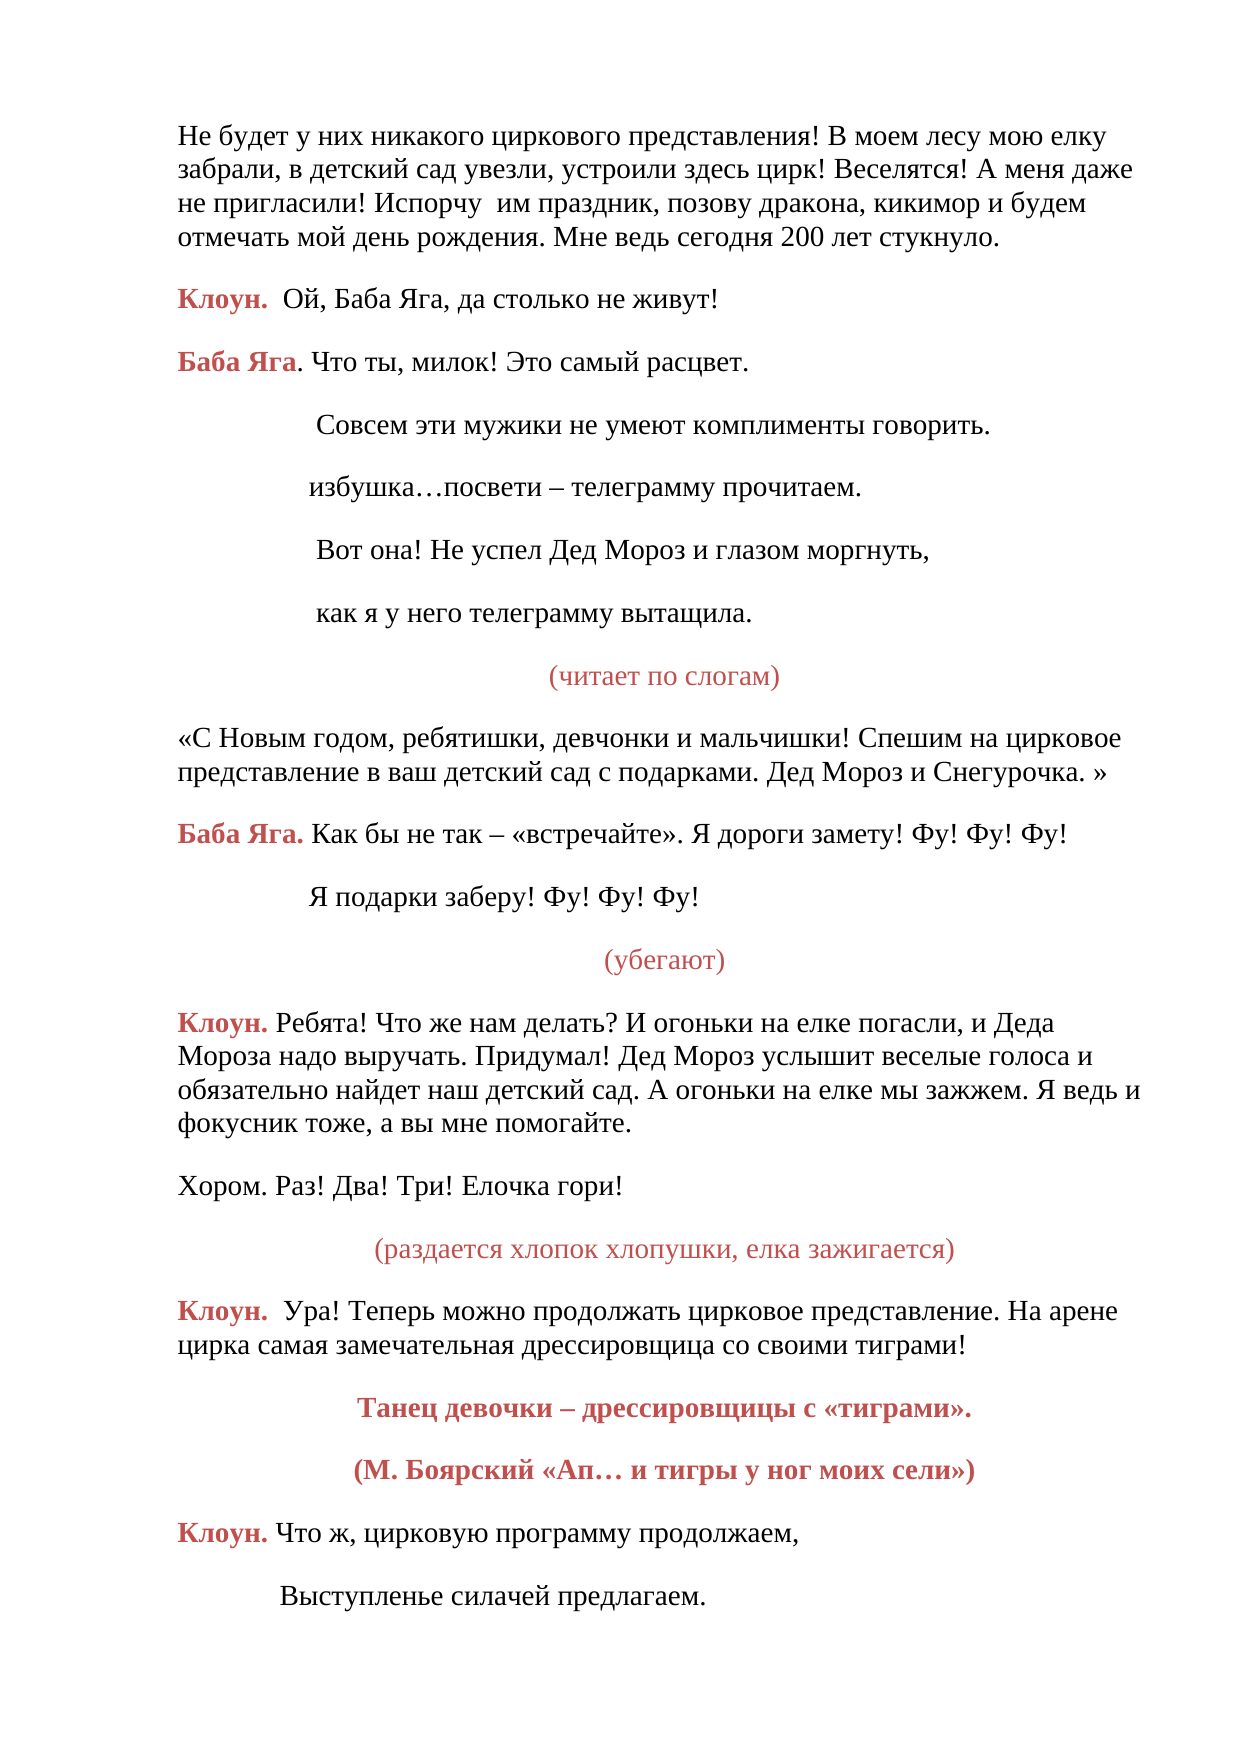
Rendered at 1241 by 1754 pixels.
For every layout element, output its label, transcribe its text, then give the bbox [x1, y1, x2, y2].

text как я у него телеграмму вытащила. [177, 595, 1152, 628]
text Выступленье силачей предлагаем. [177, 1578, 1152, 1611]
text Вот она! Не успел Дед Мороз и глазом моргнуть, [177, 532, 1152, 566]
text (убегают) [177, 942, 1152, 976]
text Клоун. Ой, Баба Яга, да столько не живут! [177, 281, 1152, 315]
text (раздается хлопок хлопушки, елка зажигается) [177, 1231, 1152, 1264]
text Не будет у них никакого циркового представления! В моем лесу мою елку забрали, в детский сад увезли, устроили здесь цирк! Веселятся! А меня даже не пригласили! Испорчу им праздник, позову дракона, кикимор и будем отмечать мой день рождения. Мне ведь сегодня 200 лет стукнуло. [177, 118, 1152, 252]
text (читает по слогам) [177, 658, 1152, 691]
text Танец девочки – дрессировщицы с «тиграми». [177, 1390, 1152, 1423]
text Баба Яга. Что ты, милок! Это самый расцвет. [177, 344, 1152, 378]
text Баба Яга. Как бы не так – «встречайте». Я дороги замету! Фу! Фу! Фу! [177, 817, 1152, 850]
text (М. Боярский «Ап… и тигры у ног моих сели») [177, 1452, 1152, 1486]
text Хором. Раз! Два! Три! Елочка гори! [177, 1168, 1152, 1202]
text «С Новым годом, ребятишки, девчонки и мальчишки! Спешим на цирковое представление в ваш детский сад с подарками. Дед Мороз и Снегурочка. » [177, 720, 1152, 787]
text Совсем эти мужики не умеют комплименты говорить. [177, 407, 1152, 440]
text Клоун. Ура! Теперь можно продолжать цирковое представление. На арене цирка самая замечательная дрессировщица со своими тиграми! [177, 1293, 1152, 1361]
text избушка…посвети – телеграмму прочитаем. [177, 469, 1152, 503]
text Я подарки заберу! Фу! Фу! Фу! [177, 879, 1152, 913]
text Клоун. Что ж, цирковую программу продолжаем, [177, 1515, 1152, 1549]
text Клоун. Ребята! Что же нам делать? И огоньки на елке погасли, и Деда Мороза надо выручать. Придумал! Дед Мороз услышит веселые голоса и обязательно найдет наш детский сад. А огоньки на елке мы зажжем. Я ведь и фокусник тоже, а вы мне помогайте. [177, 1005, 1152, 1139]
